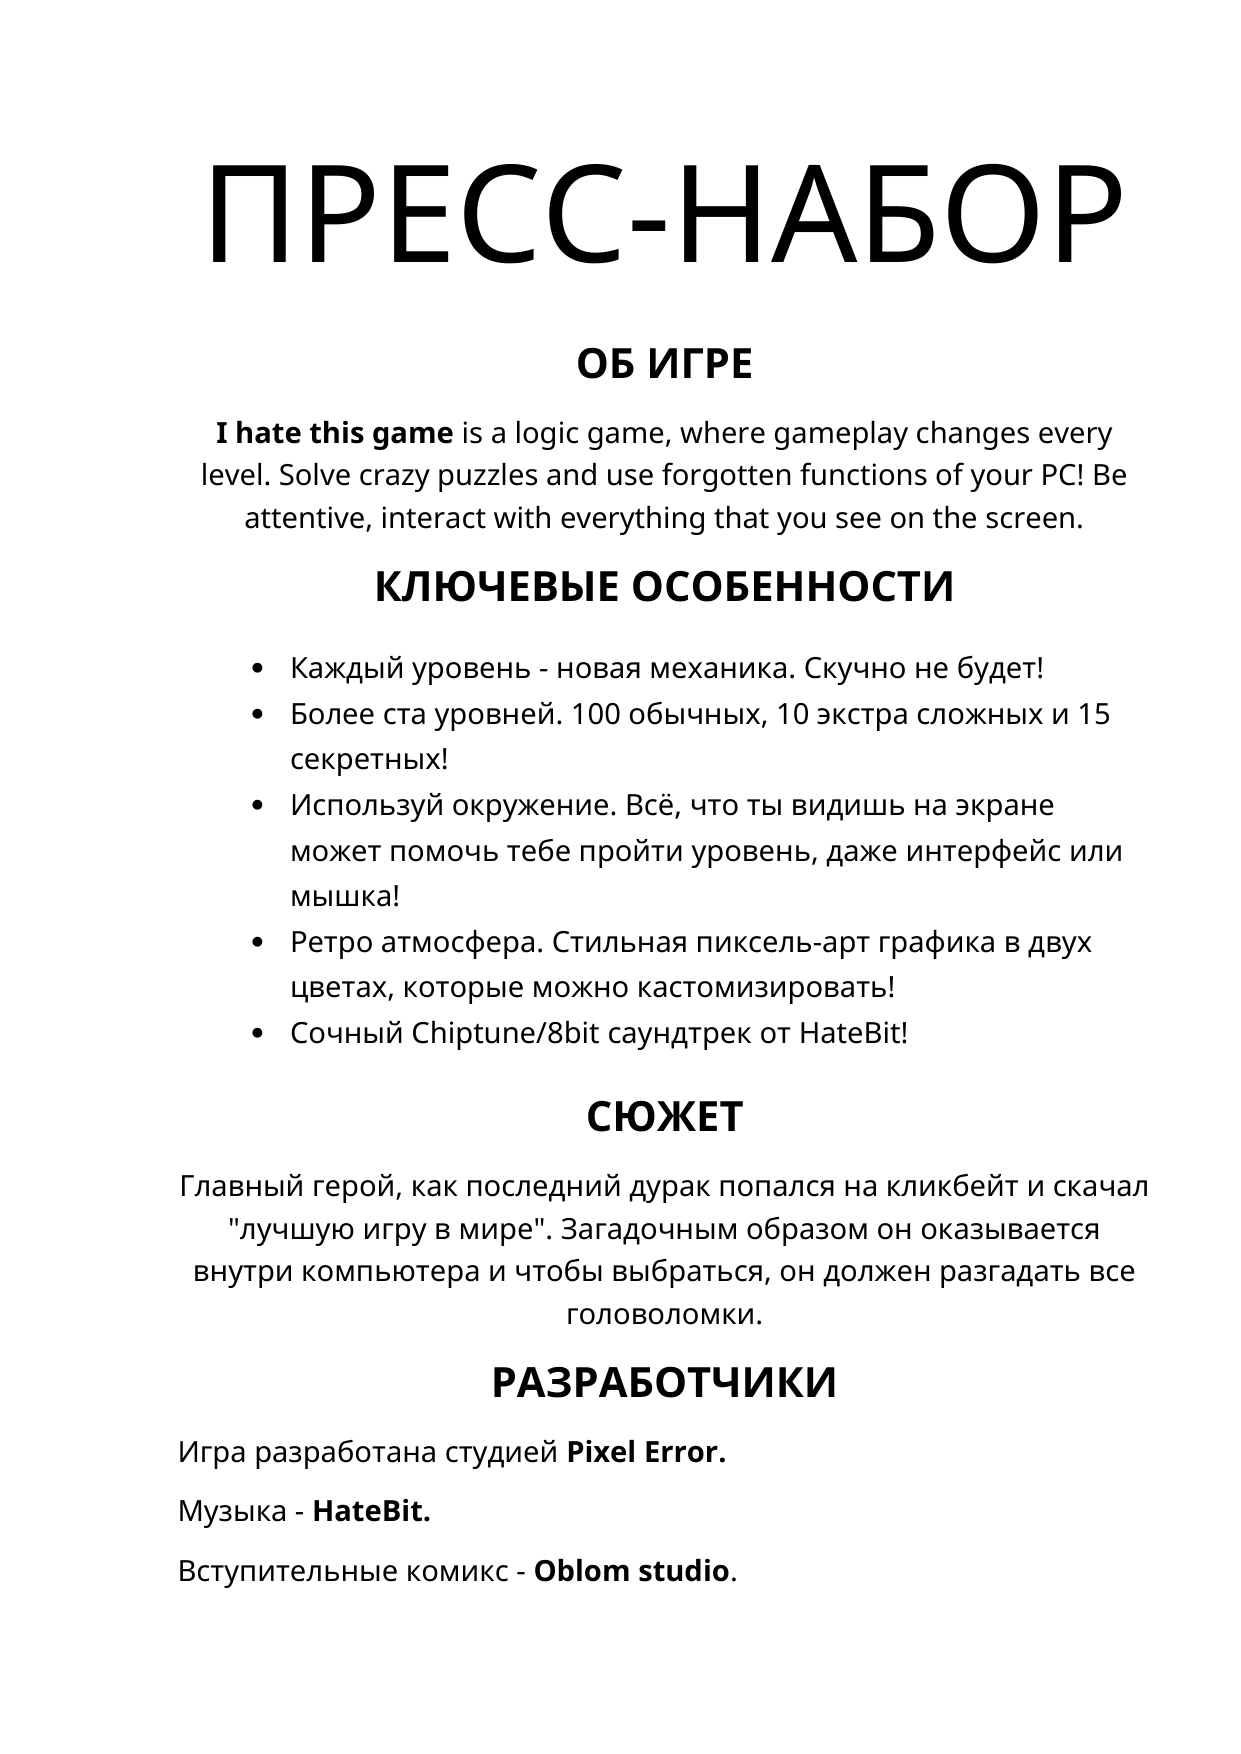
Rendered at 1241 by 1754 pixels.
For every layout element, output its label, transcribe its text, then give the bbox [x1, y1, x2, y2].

text Музыка - HateBit. [177, 1490, 1152, 1530]
text СЮЖЕТ [177, 1087, 1152, 1144]
list Ретро атмосфера. Стильная пиксель-арт графика в двух цветах, которые можно кастомизировать! [252, 921, 1152, 1006]
text Игра разработана студией Pixel Error. [177, 1431, 1152, 1471]
text Главный герой, как последний дурак попался на кликбейт и скачал "лучшую игру в мире". Загадочным образом он оказывается внутри компьютера и чтобы выбраться, он должен разгадать все головоломки. [177, 1165, 1152, 1333]
list Каждый уровень - новая механика. Скучно не будет! [252, 647, 1152, 687]
text I hate this game is a logic game, where gameplay changes every level. Solve crazy puzzles and use forgotten functions of your PC! Be attentive, interact with everything that you see on the screen. [177, 412, 1152, 537]
text КЛЮЧЕВЫЕ ОСОБЕННОСТИ [177, 557, 1152, 614]
list Используй окружение. Всё, что ты видишь на экране может помочь тебе пройти уровень, даже интерфейс или мышка! [252, 784, 1152, 915]
text ОБ ИГРЕ [177, 334, 1152, 391]
list Более ста уровней. 100 обычных, 10 экстра сложных и 15 секретных! [252, 693, 1152, 778]
list Сочный Chiptune/8bit саундтрек от HateBit! [252, 1012, 1152, 1052]
text Вступительные комикс - Oblom studio. [177, 1550, 1152, 1589]
text ПРЕСС-НАБОР [177, 118, 1152, 303]
text РАЗРАБОТЧИКИ [177, 1353, 1152, 1410]
